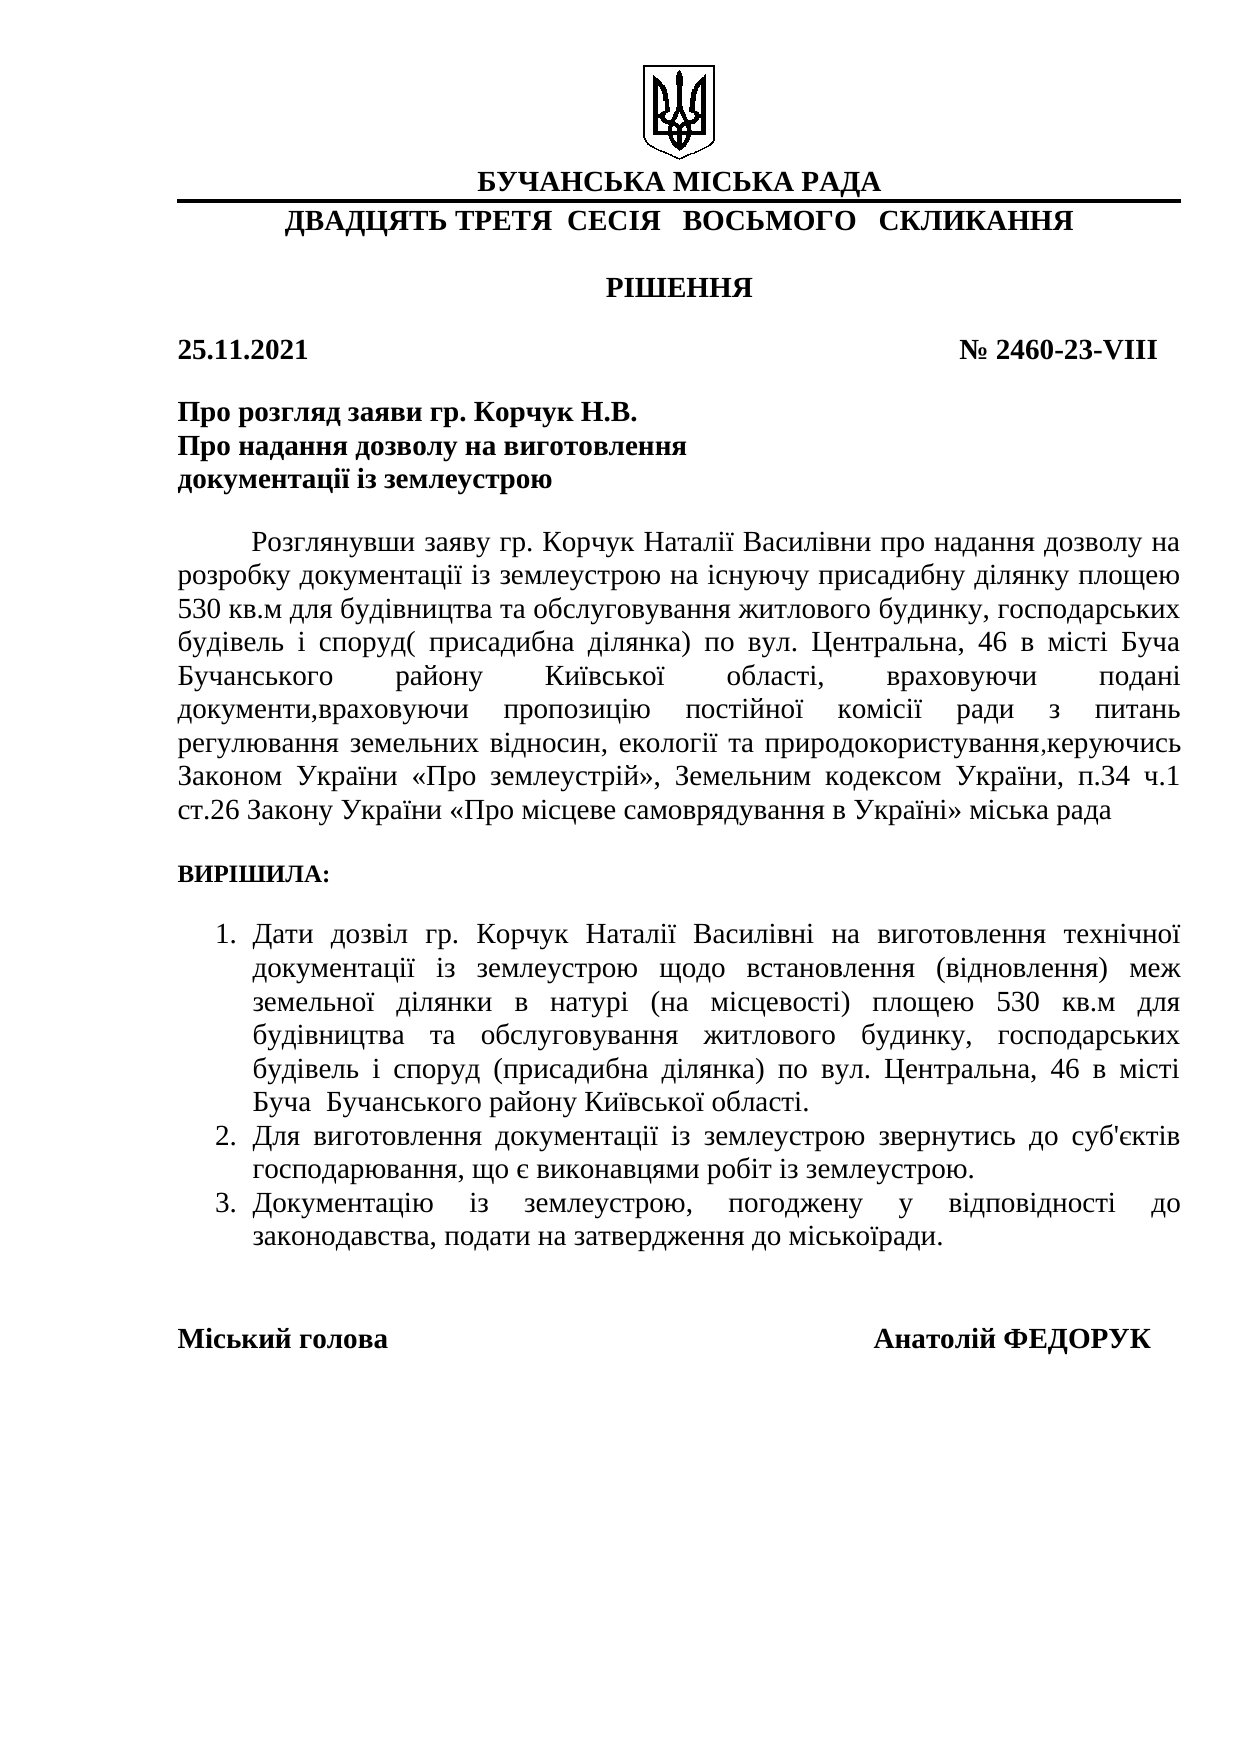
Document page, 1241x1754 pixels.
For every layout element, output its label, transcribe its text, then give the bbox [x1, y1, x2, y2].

text Про розгляд заяви гр. Корчук Н.В. [177, 394, 1181, 428]
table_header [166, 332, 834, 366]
text РІШЕННЯ [177, 270, 1181, 303]
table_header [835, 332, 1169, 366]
list Документацію із землеустрою, погоджену у відповідності до законодавства, подати на затвердження до міськоїради. [215, 1185, 1181, 1252]
list Дати дозвіл гр. Корчук Наталії Василівні на виготовлення технічної документації із землеустрою щодо встановлення (відновлення) меж земельної ділянки в натурі (на місцевості) площею 530 кв.м для будівництва та обслуговування житлового будинку, господарських будівель і споруд (присадибна ділянка) по вул. Центральна, 46 в місті Буча Бучанського району Київської області. [215, 917, 1181, 1118]
text БУЧАНСЬКА МІСЬКА РАДА [177, 164, 1181, 199]
text документації із землеустрою [177, 461, 1181, 495]
text ДВАДЦЯТЬ ТРЕТЯ СЕСІЯ ВОСЬМОГО СКЛИКАННЯ [177, 203, 1181, 236]
text Розглянувши заяву гр. Корчук Наталії Василівни про надання дозволу на розробку документації із землеустрою на існуючу присадибну ділянку площею 530 кв.м для будівництва та обслуговування житлового будинку, господарських будівель і споруд( присадибна ділянка) по вул. Центральна, 46 в місті Буча Бучанського району Київської області, враховуючи подані документи,враховуючи пропозицію постійної комісії ради з питань регулювання земельних відносин, екології та природокористування,керуючись Законом України «Про землеустрій», Земельним кодексом України, п.34 ч.1 ст.26 Закону України «Про місцеве самоврядування в Україні» міська рада [177, 524, 1181, 826]
list Для виготовлення документації із землеустрою звернутись до суб'єктів господарювання, що є виконавцями робіт із землеустрою. [215, 1118, 1181, 1185]
text Про надання дозволу на виготовлення [177, 428, 1181, 461]
text ВИРІШИЛА: [177, 859, 1181, 888]
text Міський голова Анатолій ФЕДОРУК [177, 1321, 1181, 1355]
